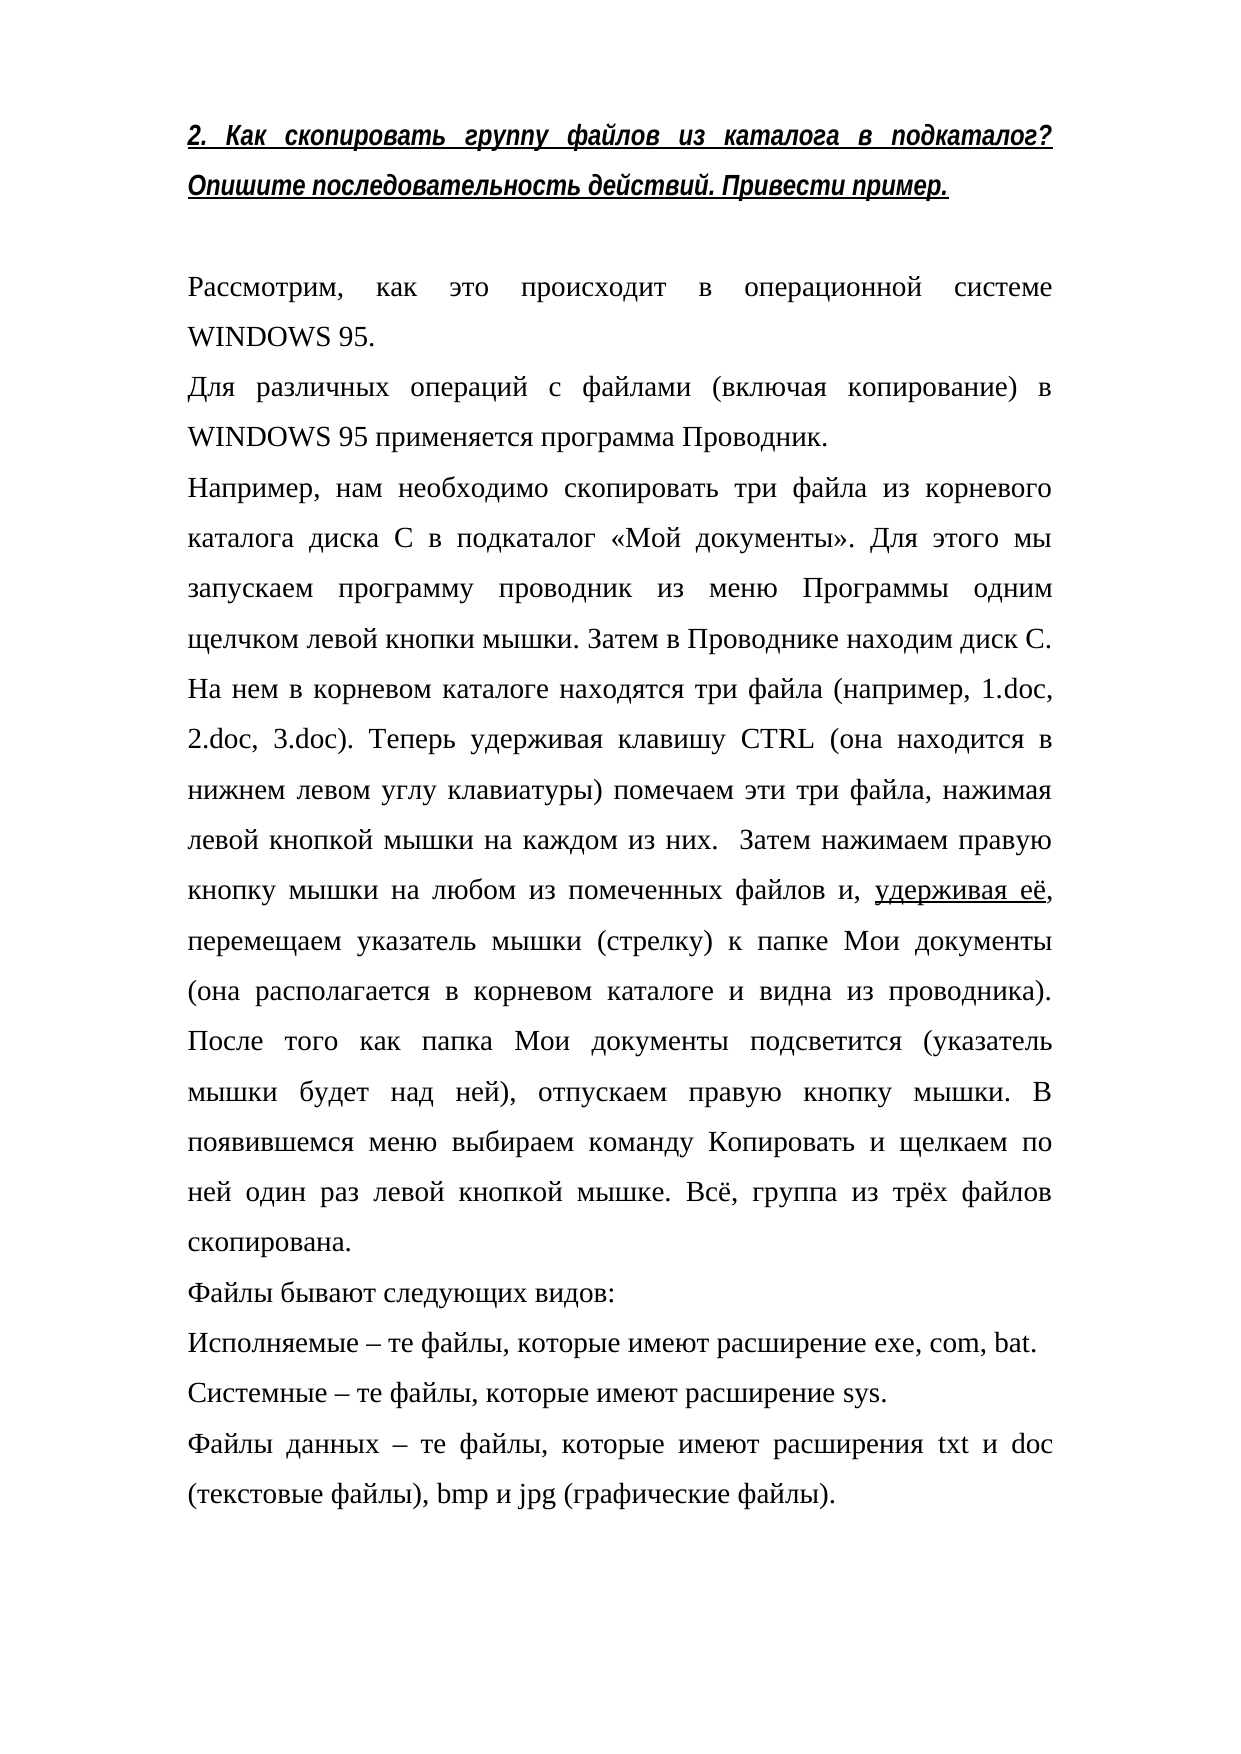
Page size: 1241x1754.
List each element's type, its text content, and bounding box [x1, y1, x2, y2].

text 2. Как скопировать группу файлов из каталога в подкаталог? Опишите последовательность действий. Привести пример. [187, 118, 1053, 147]
text Системные – те файлы, которые имеют расширение sys. [187, 1376, 1053, 1409]
text 2. Как скопировать группу файлов из каталога в подкаталог? Опишите последовательность действий. Привести пример. [187, 148, 1053, 202]
text Файлы данных – те файлы, которые имеют расширения txt и doc (текстовые файлы), bmp и jpg (графические файлы). [187, 1426, 1053, 1510]
text Например, нам необходимо скопировать три файла из корневого каталога диска С в подкаталог «Мой документы». Для этого мы запускаем программу проводник из меню Программы одним щелчком левой кнопки мышки. Затем в Проводнике находим диск С. На нем в корневом каталоге находятся три файла (например, 1.doc, 2.doc, 3.doc). Теперь удерживая клавишу CTRL (она находится в нижнем левом углу клавиатуры) помечаем эти три файла, нажимая левой кнопкой мышки на каждом из них. Затем нажимаем правую кнопку мышки на любом из помеченных файлов и, удерживая её, перемещаем указатель мышки (стрелку) к папке Мои документы (она располагается в корневом каталоге и видна из проводника). После того как папка Мои документы подсветится (указатель мышки будет над ней), отпускаем правую кнопку мышки. В появившемся меню выбираем команду Копировать и щелкаем по ней один раз левой кнопкой мышке. Всё, группа из трёх файлов скопирована. [187, 470, 1053, 1258]
text Для различных операций с файлами (включая копирование) в WINDOWS 95 применяется программа Проводник. [187, 369, 1053, 453]
text Файлы бывают следующих видов: [187, 1275, 1053, 1308]
text Исполняемые – те файлы, которые имеют расширение exe, com, bat. [187, 1325, 1053, 1359]
text Рассмотрим, как это происходит в операционной системе WINDOWS 95. [187, 269, 1053, 352]
